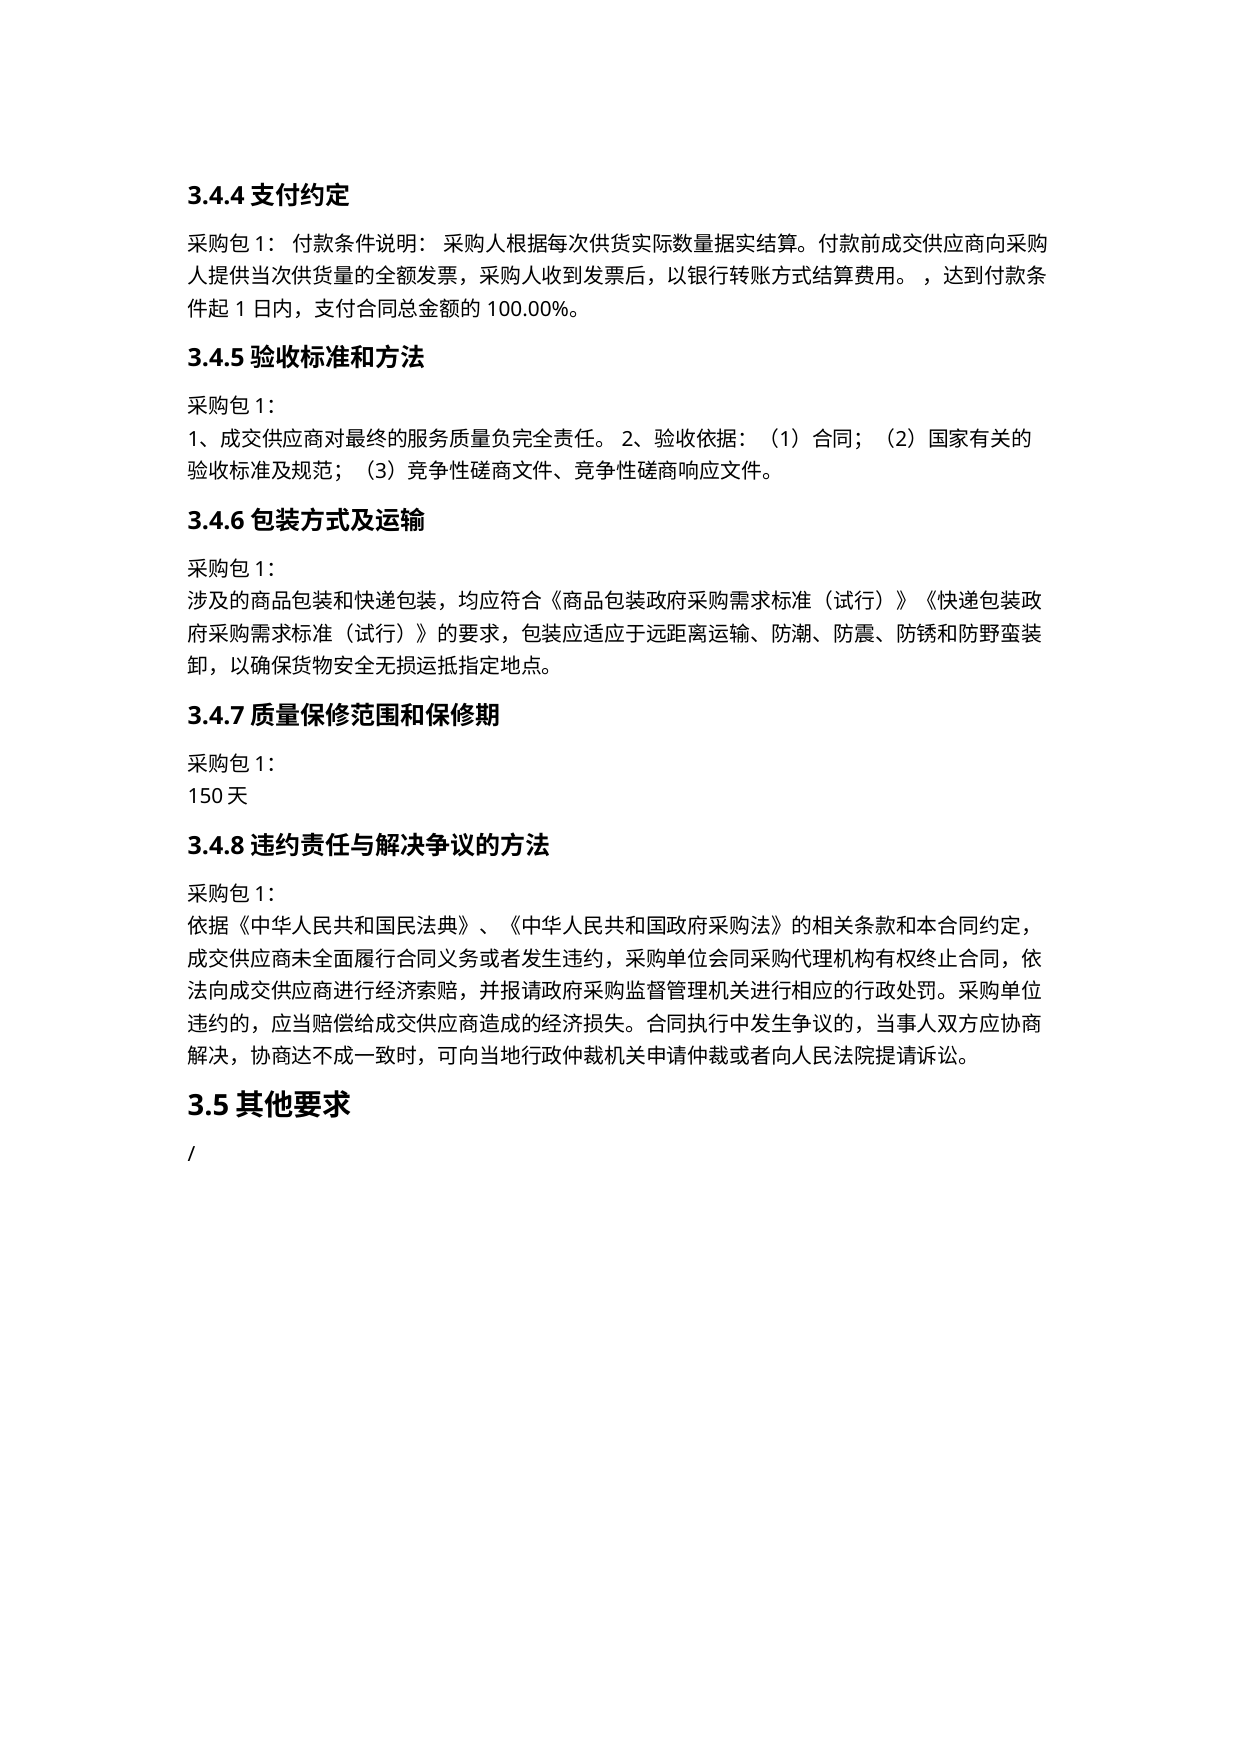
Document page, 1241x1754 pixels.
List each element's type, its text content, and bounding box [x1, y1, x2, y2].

text 1、成交供应商对最终的服务质量负完全责任。 2、验收依据：（1）合同；（2）国家有关的验收标准及规范；（3）竞争性磋商文件、竞争性磋商响应文件。 [187, 422, 1053, 487]
text 采购包1： [187, 747, 1053, 779]
text 采购包1： 付款条件说明： 采购人根据每次供货实际数量据实结算。付款前成交供应商向采购人提供当次供货量的全额发票，采购人收到发票后，以银行转账方式结算费用。 ，达到付款条件起 1 日内，支付合同总金额的 100.00%。 [187, 227, 1053, 324]
text 150天 [187, 779, 1053, 812]
text / [187, 1137, 1053, 1169]
text 3.4.6包装方式及运输 [187, 487, 1053, 552]
text 3.4.7质量保修范围和保修期 [187, 682, 1053, 747]
text 涉及的商品包装和快递包装，均应符合《商品包装政府采购需求标准（试行）》《快递包装政府采购需求标准（试行）》的要求，包装应适应于远距离运输、防潮、防震、防锈和防野蛮装卸，以确保货物安全无损运抵指定地点。 [187, 584, 1053, 682]
text 采购包1： [187, 552, 1053, 584]
text 3.4.8违约责任与解决争议的方法 [187, 812, 1053, 877]
text 3.4.4支付约定 [187, 162, 1053, 227]
text 3.4.5验收标准和方法 [187, 324, 1053, 389]
text 采购包1： [187, 389, 1053, 422]
text 3.5其他要求 [187, 1072, 1053, 1137]
text 依据《中华人民共和国民法典》、《中华人民共和国政府采购法》的相关条款和本合同约定，成交供应商未全面履行合同义务或者发生违约，采购单位会同采购代理机构有权终止合同，依法向成交供应商进行经济索赔，并报请政府采购监督管理机关进行相应的行政处罚。采购单位违约的，应当赔偿给成交供应商造成的经济损失。合同执行中发生争议的，当事人双方应协商解决，协商达不成一致时，可向当地行政仲裁机关申请仲裁或者向人民法院提请诉讼。 [187, 909, 1053, 1072]
text 采购包1： [187, 877, 1053, 909]
